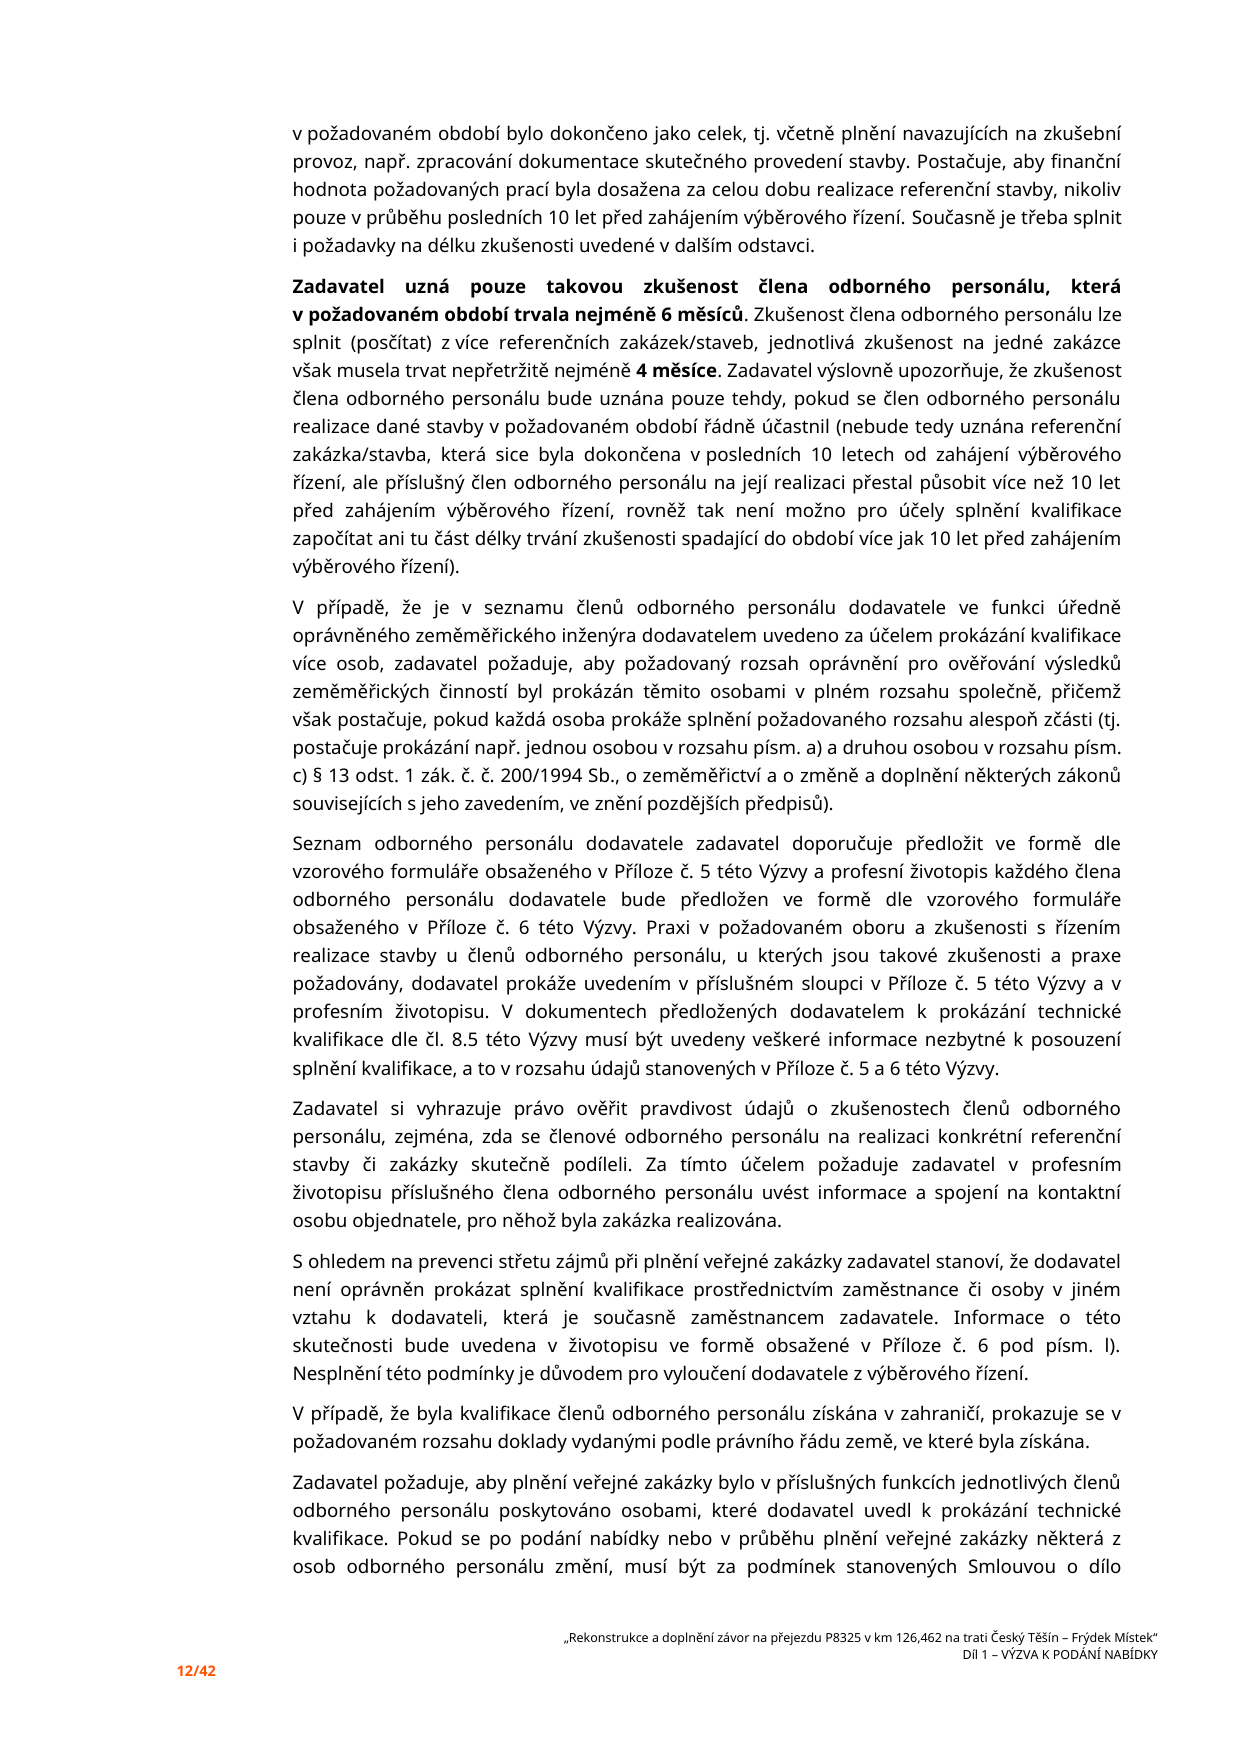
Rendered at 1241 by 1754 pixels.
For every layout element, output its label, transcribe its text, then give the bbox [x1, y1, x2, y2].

text V případě, že je v seznamu členů odborného personálu dodavatele ve funkci úředně oprávněného zeměměřického inženýra dodavatelem uvedeno za účelem prokázání kvalifikace více osob, zadavatel požaduje, aby požadovaný rozsah oprávnění pro ověřování výsledků zeměměřických činností byl prokázán těmito osobami v plném rozsahu společně, přičemž však postačuje, pokud každá osoba prokáže splnění požadovaného rozsahu alespoň zčásti (tj. postačuje prokázání např. jednou osobou v rozsahu písm. a) a druhou osobou v rozsahu písm. c) § 13 odst. 1 zák. č. č. 200/1994 Sb., o zeměměřictví a o změně a doplnění některých zákonů souvisejících s jeho zavedením, ve znění pozdějších předpisů). [292, 594, 1122, 816]
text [292, 1469, 1122, 1579]
text Seznam odborného personálu dodavatele zadavatel doporučuje předložit ve formě dle vzorového formuláře obsaženého v Příloze č. 5 této Výzvy a profesní životopis každého člena odborného personálu dodavatele bude předložen ve formě dle vzorového formuláře obsaženého v Příloze č. 6 této Výzvy. Praxi v požadovaném oboru a zkušenosti s řízením realizace stavby u členů odborného personálu, u kterých jsou takové zkušenosti a praxe požadovány, dodavatel prokáže uvedením v příslušném sloupci v Příloze č. 5 této Výzvy a v profesním životopisu. V dokumentech předložených dodavatelem k prokázání technické kvalifikace dle čl. 8.5 této Výzvy musí být uvedeny veškeré informace nezbytné k posouzení splnění kvalifikace, a to v rozsahu údajů stanovených v Příloze č. 5 a 6 této Výzvy. [292, 831, 1122, 1080]
text Zadavatel si vyhrazuje právo ověřit pravdivost údajů o zkušenostech členů odborného personálu, zejména, zda se členové odborného personálu na realizaci konkrétní referenční stavby či zakázky skutečně podíleli. Za tímto účelem požaduje zadavatel v profesním životopisu příslušného člena odborného personálu uvést informace a spojení na kontaktní osobu objednatele, pro něhož byla zakázka realizována. [292, 1095, 1122, 1233]
text V případě, že byla kvalifikace členů odborného personálu získána v zahraničí, prokazuje se v požadovaném rozsahu doklady vydanými podle právního řádu země, ve které byla získána. [292, 1401, 1122, 1454]
text Zadavatel uzná pouze takovou zkušenost člena odborného personálu, která v požadovaném období trvala nejméně 6 měsíců. Zkušenost člena odborného personálu lze splnit (posčítat) z více referenčních zakázek/staveb, jednotlivá zkušenost na jedné zakázce však musela trvat nepřetržitě nejméně 4 měsíce. Zadavatel výslovně upozorňuje, že zkušenost člena odborného personálu bude uznána pouze tehdy, pokud se člen odborného personálu realizace dané stavby v požadovaném období řádně účastnil (nebude tedy uznána referenční zakázka/stavba, která sice byla dokončena v posledních 10 letech od zahájení výběrového řízení, ale příslušný člen odborného personálu na její realizaci přestal působit více než 10 let před zahájením výběrového řízení, rovněž tak není možno pro účely splnění kvalifikace započítat ani tu část délky trvání zkušenosti spadající do období více jak 10 let před zahájením výběrového řízení). [292, 273, 1122, 579]
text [292, 121, 1122, 258]
text S ohledem na prevenci střetu zájmů při plnění veřejné zakázky zadavatel stanoví, že dodavatel není oprávněn prokázat splnění kvalifikace prostřednictvím zaměstnance či osoby v jiném vztahu k dodavateli, která je současně zaměstnancem zadavatele. Informace o této skutečnosti bude uvedena v životopisu ve formě obsažené v Příloze č. 6 pod písm. l). Nesplnění této podmínky je důvodem pro vyloučení dodavatele z výběrového řízení. [292, 1248, 1122, 1386]
